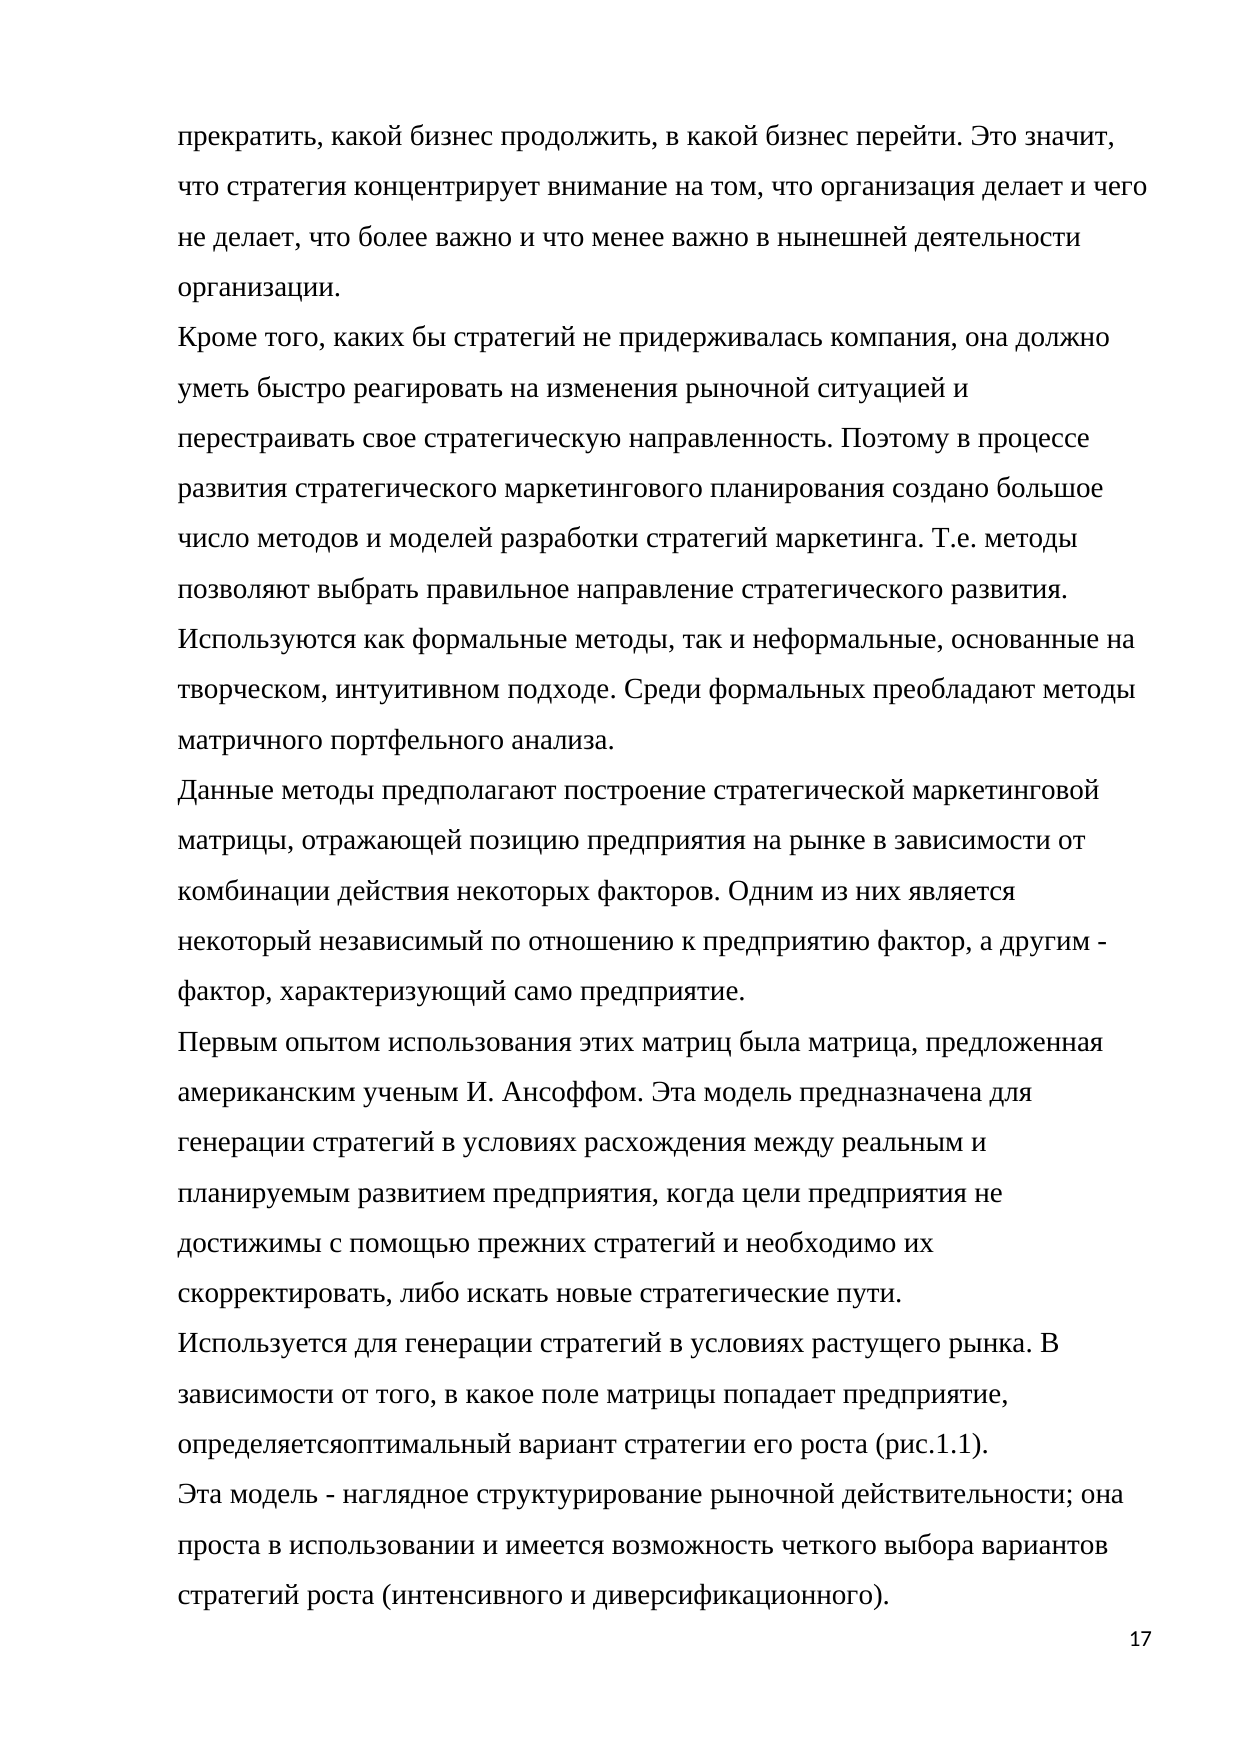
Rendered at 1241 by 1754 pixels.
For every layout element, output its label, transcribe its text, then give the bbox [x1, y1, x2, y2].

text Эта модель - наглядное структурирование рыночной действительности; она проста в использовании и имеется возможность четкого выбора вариантов стратегий роста (интенсивного и диверсификационного). [177, 1477, 1152, 1611]
text Данные методы предполагают построение стратегической маркетинговой матрицы, отражающей позицию предприятия на рынке в зависимости от комбинации действия некоторых факторов. Одним из них является некоторый независимый по отношению к предприятию фактор, а другим - фактор, характеризующий само предприятие. [177, 772, 1152, 1007]
text Первым опытом использования этих матриц была матрица, предложенная [177, 1024, 1152, 1057]
text Кроме того, каких бы стратегий не придерживалась компания, она должно уметь быстро реагировать на изменения рыночной ситуацией и перестраивать свое стратегическую направленность. Поэтому в процессе развития стратегического маркетингового планирования создано большое число методов и моделей разработки стратегий маркетинга. Т.е. методы позволяют выбрать правильное направление стратегического развития. Используются как формальные методы, так и неформальные, основанные на творческом, интуитивном подходе. Среди формальных преобладают методы матричного портфельного анализа. [177, 319, 1152, 755]
text Используется для генерации стратегий в условиях растущего рынка. В [177, 1326, 1152, 1359]
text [177, 118, 1152, 303]
text американским ученым И. Ансоффом. Эта модель предназначена для генерации стратегий в условиях расхождения между реальным и планируемым развитием предприятия, когда цели предприятия не достижимы с помощью прежних стратегий и необходимо их скорректировать, либо искать новые стратегические пути. [177, 1074, 1152, 1309]
text зависимости от того, в какое поле матрицы попадает предприятие, определяетсяоптимальный вариант стратегии его роста (рис.1.1). [177, 1376, 1152, 1460]
